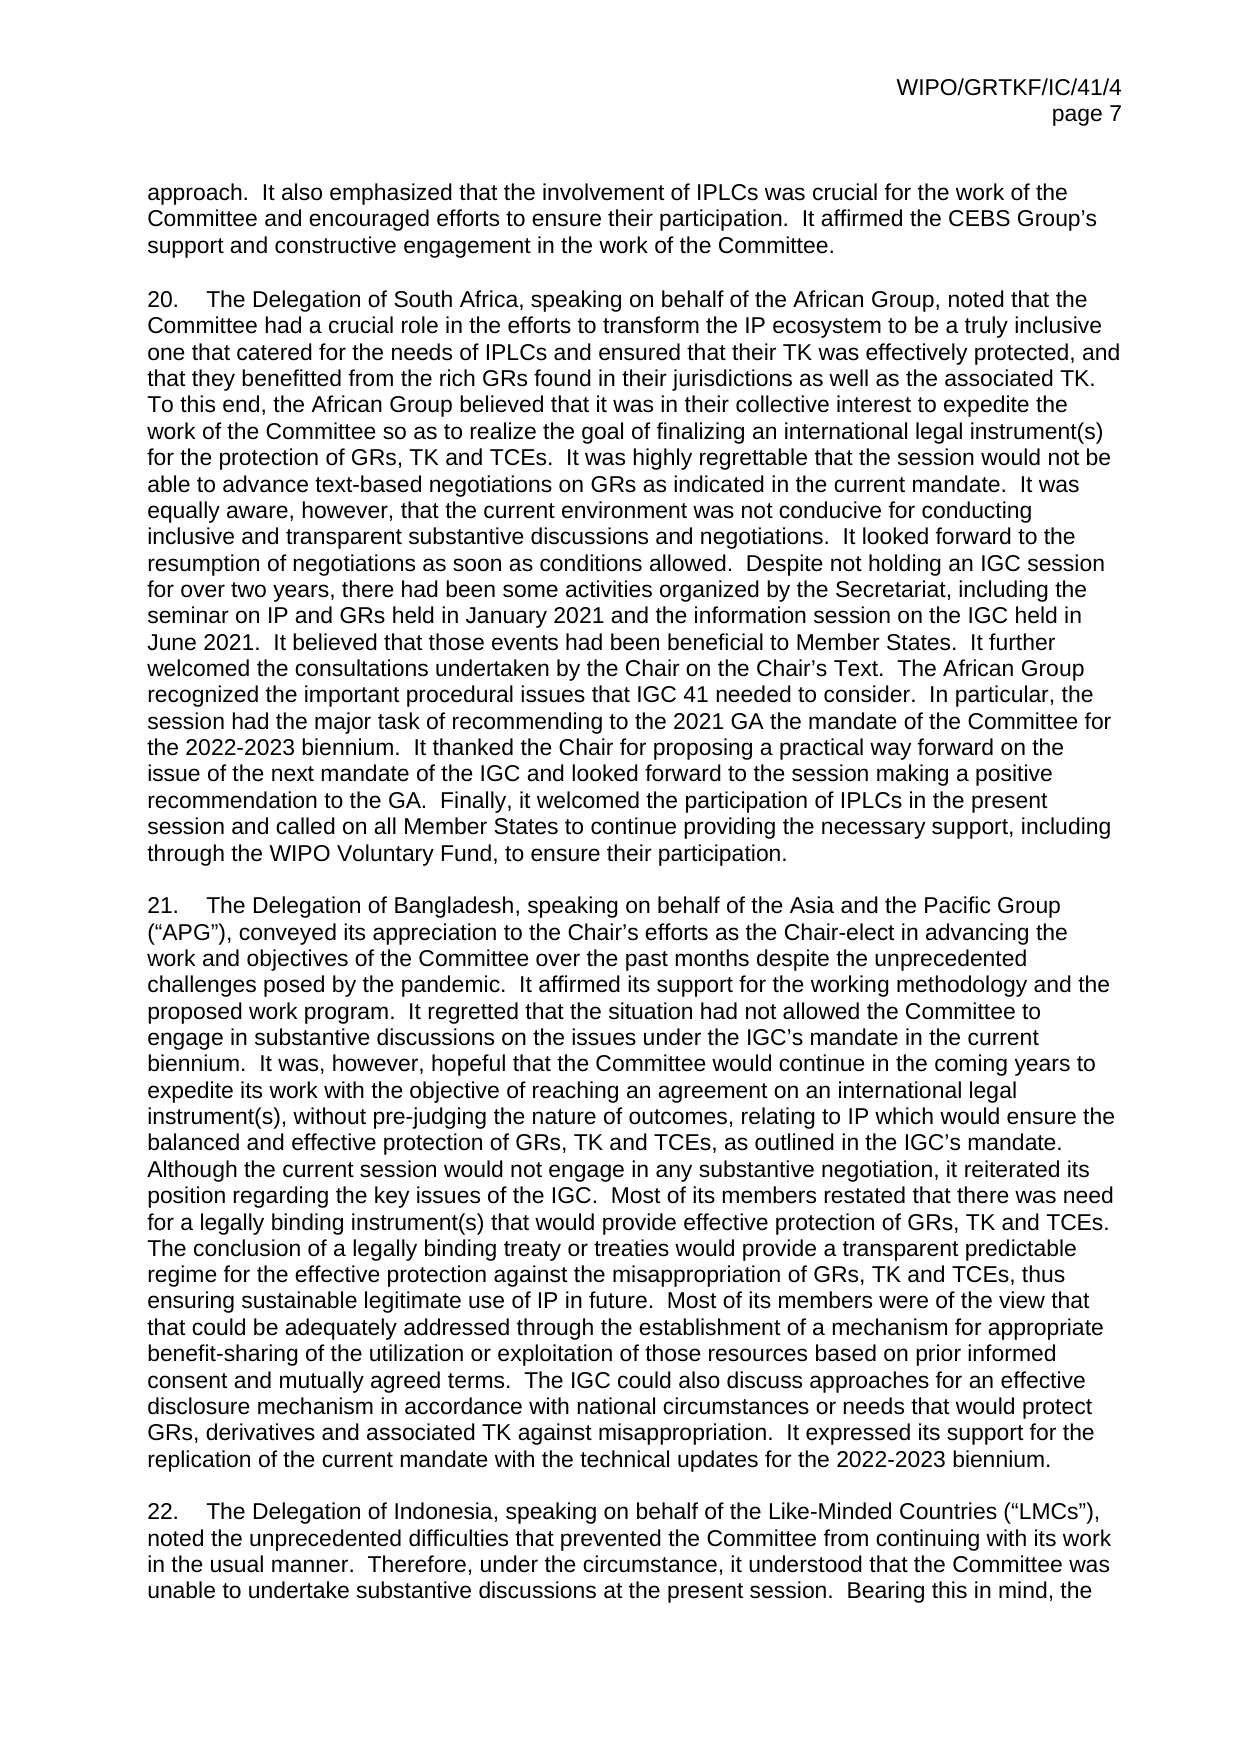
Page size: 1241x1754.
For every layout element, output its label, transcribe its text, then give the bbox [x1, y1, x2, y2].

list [147, 179, 1122, 258]
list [147, 1498, 1122, 1604]
list The Delegation of Bangladesh, speaking on behalf of the Asia and the Pacific Group (“APG”), conveyed its appreciation to the Chair’s efforts as the Chair-elect in advancing the work and objectives of the Committee over the past months despite the unprecedented challenges posed by the pandemic. It affirmed its support for the working methodology and the proposed work program. It regretted that the situation had not allowed the Committee to engage in substantive discussions on the issues under the IGC’s mandate in the current biennium. It was, however, hopeful that the Committee would continue in the coming years to expedite its work with the objective of reaching an agreement on an international legal instrument(s), without pre-judging the nature of outcomes, relating to IP which would ensure the balanced and effective protection of GRs, TK and TCEs, as outlined in the IGC’s mandate. Although the current session would not engage in any substantive negotiation, it reiterated its position regarding the key issues of the IGC. Most of its members restated that there was need for a legally binding instrument(s) that would provide effective protection of GRs, TK and TCEs. The conclusion of a legally binding treaty or treaties would provide a transparent predictable regime for the effective protection against the misappropriation of GRs, TK and TCEs, thus ensuring sustainable legitimate use of IP in future. Most of its members were of the view that that could be adequately addressed through the establishment of a mechanism for appropriate benefit-sharing of the utilization or exploitation of those resources based on prior informed consent and mutually agreed terms. The IGC could also discuss approaches for an effective disclosure mechanism in accordance with national circumstances or needs that would protect GRs, derivatives and associated TK against misappropriation. It expressed its support for the replication of the current mandate with the technical updates for the 2022-2023 biennium. [147, 892, 1122, 1472]
list The Delegation of South Africa, speaking on behalf of the African Group, noted that the Committee had a crucial role in the efforts to transform the IP ecosystem to be a truly inclusive one that catered for the needs of IPLCs and ensured that their TK was effectively protected, and that they benefitted from the rich GRs found in their jurisdictions as well as the associated TK. To this end, the African Group believed that it was in their collective interest to expedite the work of the Committee so as to realize the goal of finalizing an international legal instrument(s) for the protection of GRs, TK and TCEs. It was highly regrettable that the session would not be able to advance text-based negotiations on GRs as indicated in the current mandate. It was equally aware, however, that the current environment was not conducive for conducting inclusive and transparent substantive discussions and negotiations. It looked forward to the resumption of negotiations as soon as conditions allowed. Despite not holding an IGC session for over two years, there had been some activities organized by the Secretariat, including the seminar on IP and GRs held in January 2021 and the information session on the IGC held in June 2021. It believed that those events had been beneficial to Member States. It further welcomed the consultations undertaken by the Chair on the Chair’s Text. The African Group recognized the important procedural issues that IGC 41 needed to consider. In particular, the session had the major task of recommending to the 2021 GA the mandate of the Committee for the 2022-2023 biennium. It thanked the Chair for proposing a practical way forward on the issue of the next mandate of the IGC and looked forward to the session making a positive recommendation to the GA. Finally, it welcomed the participation of IPLCs in the present session and called on all Member States to continue providing the necessary support, including through the WIPO Voluntary Fund, to ensure their participation. [147, 286, 1122, 866]
